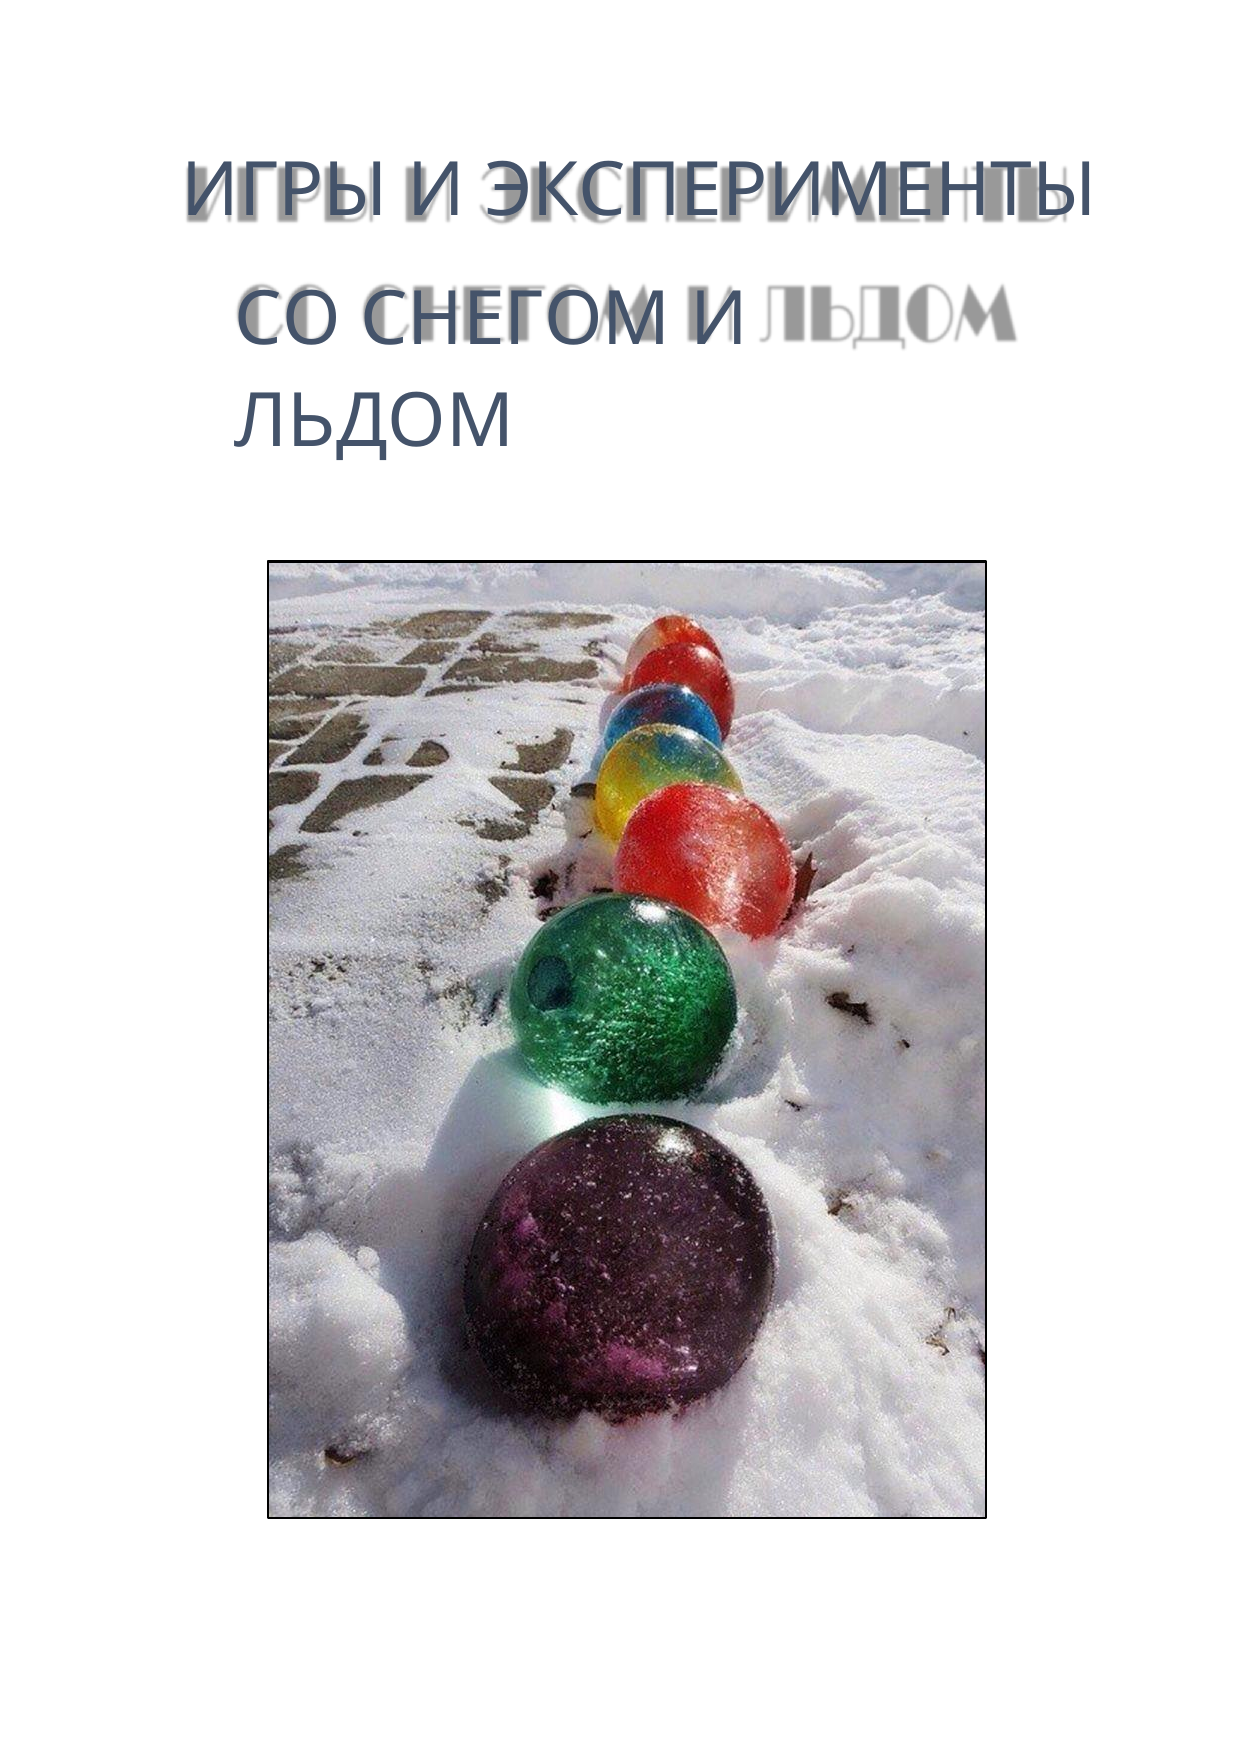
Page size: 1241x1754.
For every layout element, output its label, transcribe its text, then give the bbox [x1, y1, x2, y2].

picture [234, 281, 1019, 352]
title ИГРЫ И ЭКСПЕРИМЕНТЫ [181, 135, 1155, 237]
picture [269, 563, 985, 1517]
